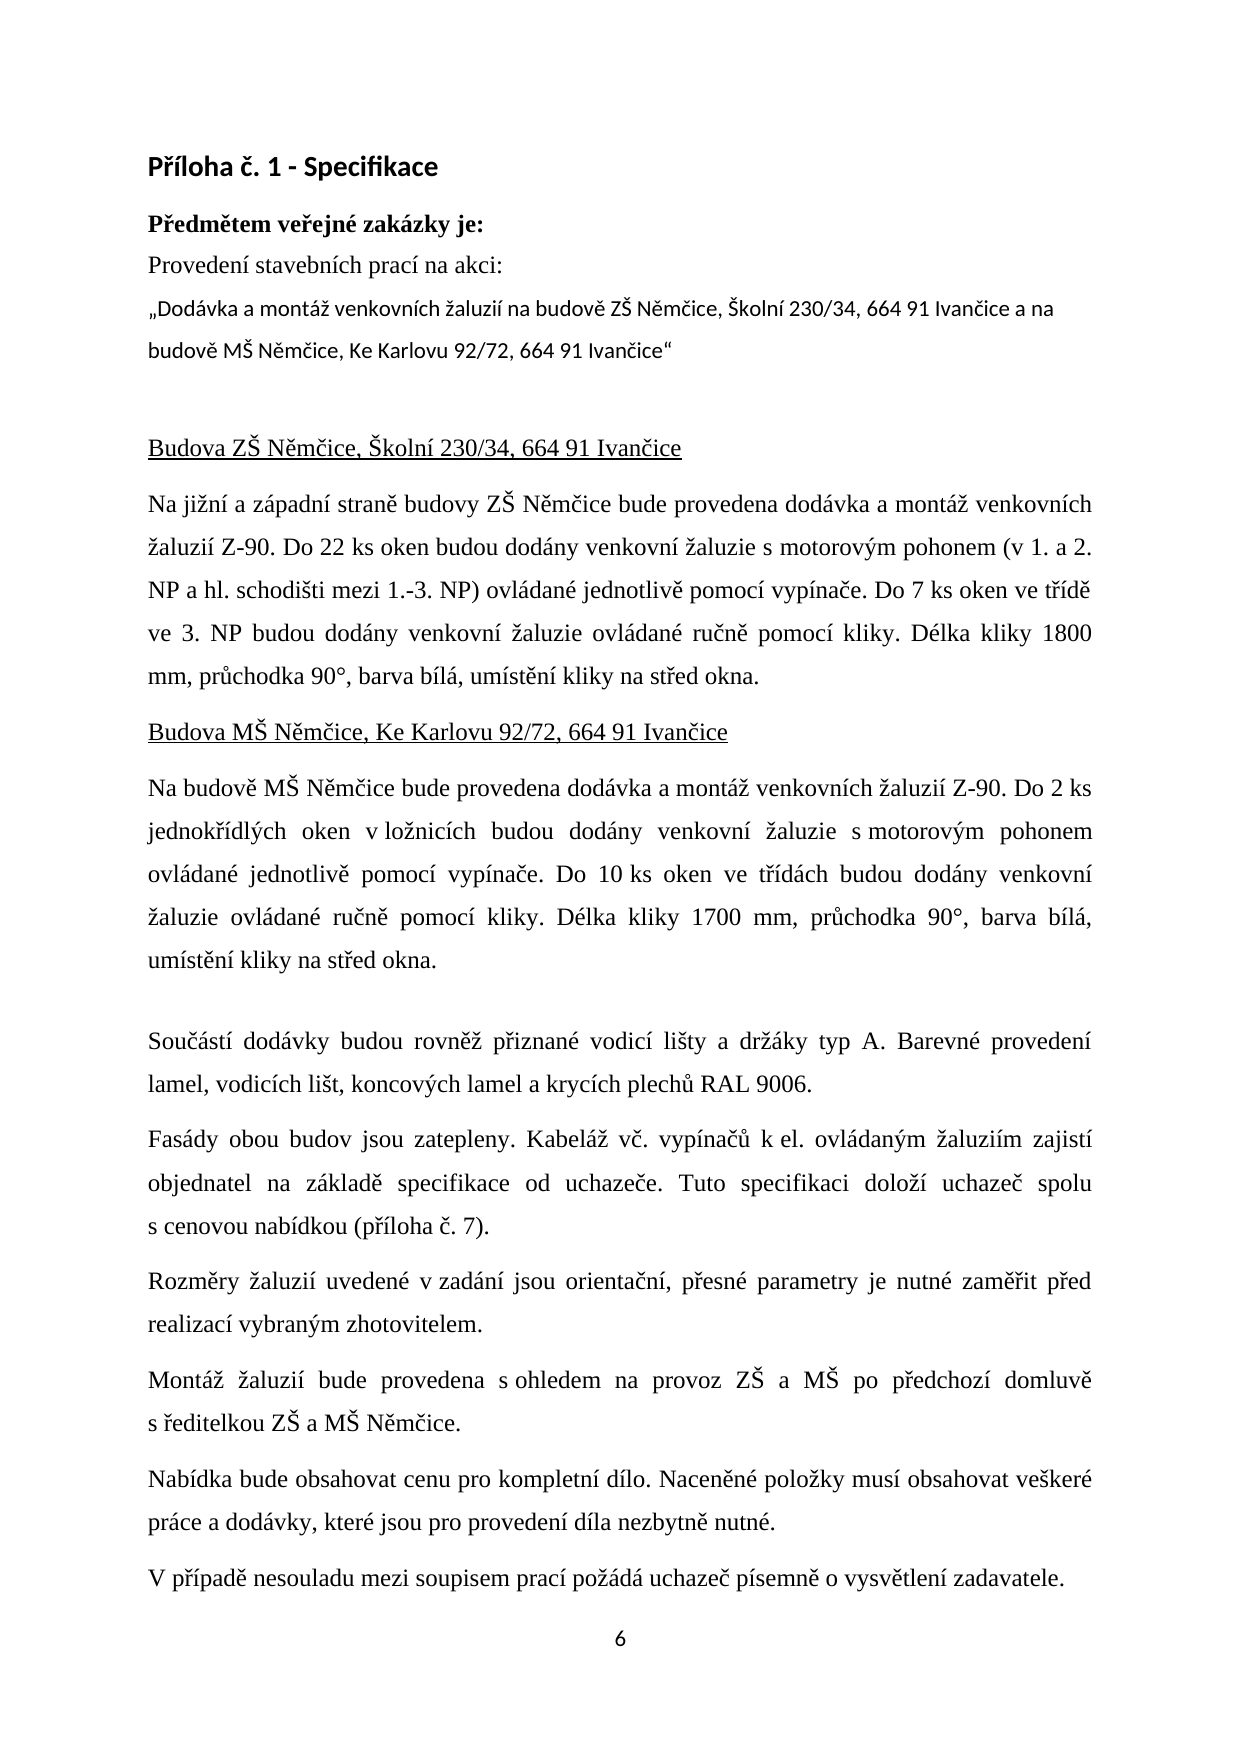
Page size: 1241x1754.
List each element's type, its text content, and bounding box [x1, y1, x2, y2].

text Budova ZŠ Němčice, Školní 230/34, 664 91 Ivančice [148, 433, 1093, 462]
text Montáž žaluzií bude provedena s ohledem na provoz ZŠ a MŠ po předchozí domluvě s ředitelkou ZŠ a MŠ Němčice. [148, 1365, 1093, 1437]
text Provedení stavebních prací na akci: [148, 251, 1093, 279]
text Budova MŠ Němčice, Ke Karlovu 92/72, 664 91 Ivančice [148, 717, 1093, 746]
text Fasády obou budov jsou zatepleny. Kabeláž vč. vypínačů k el. ovládaným žaluziím zajistí objednatel na základě specifikace od uchazeče. Tuto specifikaci doloží uchazeč spolu s cenovou nabídkou (příloha č. 7). [148, 1124, 1093, 1239]
text Na budově MŠ Němčice bude provedena dodávka a montáž venkovních žaluzií Z-90. Do 2 ks jednokřídlých oken v ložnicích budou dodány venkovní žaluzie s motorovým pohonem ovládané jednotlivě pomocí vypínače. Do 10 ks oken ve třídách budou dodány venkovní žaluzie ovládané ručně pomocí kliky. Délka kliky 1700 mm, průchodka 90°, barva bílá, umístění kliky na střed okna. [148, 773, 1093, 974]
text Předmětem veřejné zakázky je: [148, 209, 1093, 238]
text Součástí dodávky budou rovněž přiznané vodicí lišty a držáky typ A. Barevné provedení lamel, vodicích lišt, koncových lamel a krycích plechů RAL 9006. [148, 1026, 1093, 1098]
text V případě nesouladu mezi soupisem prací požádá uchazeč písemně o vysvětlení zadavatele. [148, 1563, 1093, 1591]
text Rozměry žaluzií uvedené v zadání jsou orientační, přesné parametry je nutné zaměřit před realizací vybraným zhotovitelem. [148, 1266, 1093, 1338]
text Příloha č. 1 - Specifikace [148, 148, 1093, 183]
text Na jižní a západní straně budovy ZŠ Němčice bude provedena dodávka a montáž venkovních žaluzií Z-90. Do 22 ks oken budou dodány venkovní žaluzie s motorovým pohonem (v 1. a 2. NP a hl. schodišti mezi 1.-3. NP) ovládané jednotlivě pomocí vypínače. Do 7 ks oken ve třídě ve 3. NP budou dodány venkovní žaluzie ovládané ručně pomocí kliky. Délka kliky 1800 mm, průchodka 90°, barva bílá, umístění kliky na střed okna. [148, 489, 1093, 690]
text Nabídka bude obsahovat cenu pro kompletní dílo. Naceněné položky musí obsahovat veškeré práce a dodávky, které jsou pro provedení díla nezbytně nutné. [148, 1464, 1093, 1536]
